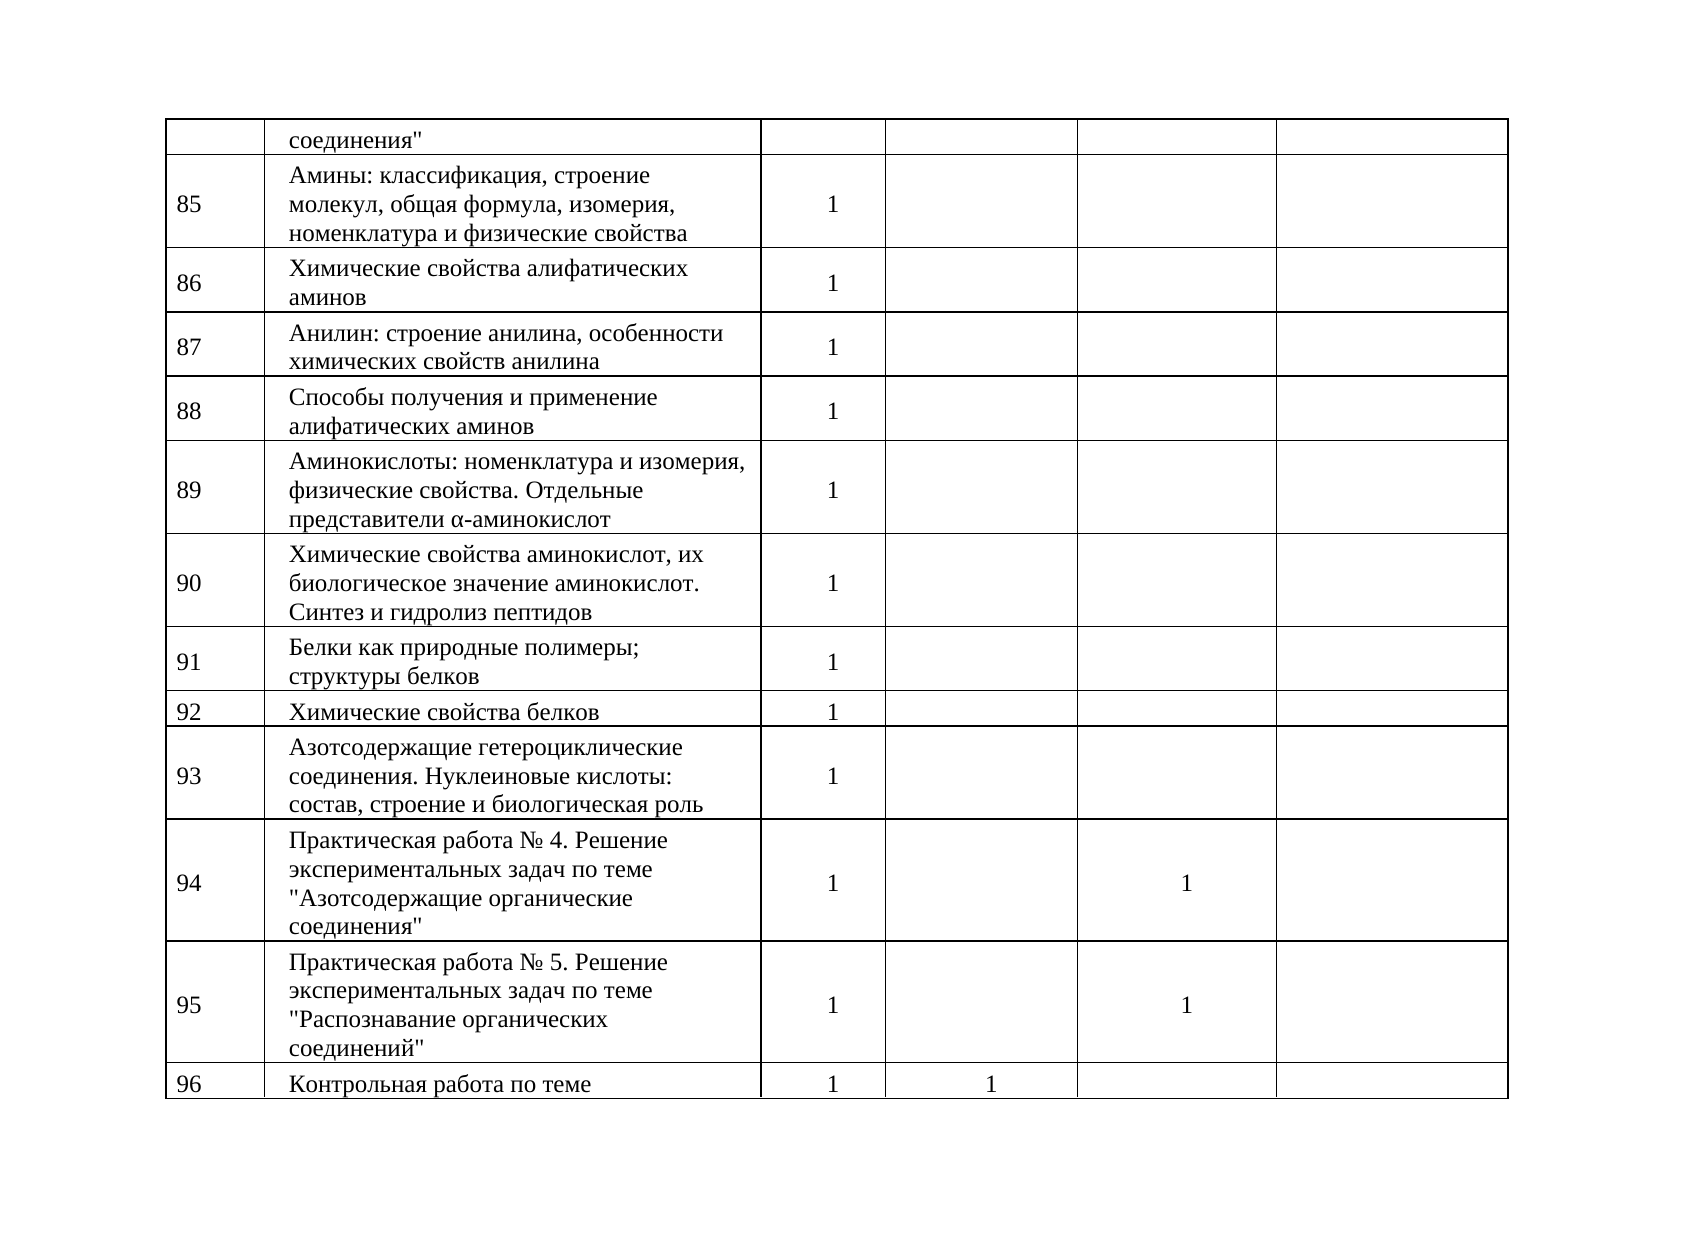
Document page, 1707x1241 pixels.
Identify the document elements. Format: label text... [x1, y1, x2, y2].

table_cell [1277, 942, 1507, 1062]
table_cell 94 [167, 820, 264, 940]
table_cell Практическая работа № 4. Решение экспериментальных задач по теме "Азотсодержащие органические соединения" [265, 820, 760, 940]
table_cell 1 [886, 120, 1077, 154]
table_cell 93 [167, 727, 264, 818]
table_cell 1 [762, 441, 885, 532]
table_cell [1277, 534, 1507, 626]
table_cell 1 [1078, 942, 1276, 1062]
table_cell [886, 820, 1077, 940]
table_cell [1078, 313, 1276, 375]
table_cell Аминокислоты: номенклатура и изомерия, физические свойства. Отдельные представители α-аминокислот [265, 441, 760, 532]
table_cell Химические свойства аминокислот, их биологическое значение аминокислот. Синтез и гидролиз пептидов [265, 534, 760, 626]
table_cell Практическая работа № 5. Решение экспериментальных задач по теме "Распознавание органических соединений" [265, 942, 760, 1062]
table_cell Азотсодержащие гетероциклические соединения. Нуклеиновые кислоты: состав, строение и биологическая роль [265, 727, 760, 818]
table_cell 1 [762, 1063, 885, 1097]
table_cell 1 [1078, 820, 1276, 940]
table_cell 95 [167, 942, 264, 1062]
table_cell 85 [167, 155, 264, 247]
table_cell Химические свойства алифатических аминов [265, 248, 760, 311]
table_cell 1 [886, 1063, 1077, 1097]
table_cell Белки как природные полимеры; структуры белков [265, 627, 760, 690]
table_cell Способы получения и применение алифатических аминов [265, 377, 760, 439]
table_cell [1277, 1063, 1507, 1097]
table_cell [886, 534, 1077, 626]
table_cell [1277, 248, 1507, 311]
table_cell 1 [762, 727, 885, 818]
table_cell 1 [762, 377, 885, 439]
table_cell 1 [762, 120, 885, 154]
table_cell Амины: классификация, строение молекул, общая формула, изомерия, номенклатура и физические свойства [265, 155, 760, 247]
table_cell [886, 691, 1077, 725]
table_cell 87 [167, 313, 264, 375]
table_cell [1277, 627, 1507, 690]
table_cell [1277, 155, 1507, 247]
table_cell 84 [167, 120, 264, 154]
table_cell 86 [167, 248, 264, 311]
table_cell [886, 441, 1077, 532]
table_cell [886, 248, 1077, 311]
table_cell 88 [167, 377, 264, 439]
table_cell [1078, 534, 1276, 626]
table_cell [1277, 377, 1507, 439]
table_cell 96 [167, 1063, 264, 1097]
table_cell 1 [762, 627, 885, 690]
table_cell 92 [167, 691, 264, 725]
table_cell [1078, 727, 1276, 818]
table_cell [1277, 691, 1507, 725]
table_cell [1277, 441, 1507, 532]
table_cell [886, 377, 1077, 439]
table_cell [886, 727, 1077, 818]
table_cell [1078, 691, 1276, 725]
table_cell [1277, 313, 1507, 375]
table_cell [1078, 155, 1276, 247]
table_cell [1078, 120, 1276, 154]
table_cell [1277, 120, 1507, 154]
table_cell 90 [167, 534, 264, 626]
table_cell 1 [762, 691, 885, 725]
table_cell 1 [762, 534, 885, 626]
table_cell [886, 155, 1077, 247]
table_cell [1078, 248, 1276, 311]
table_cell [886, 627, 1077, 690]
table_cell 1 [762, 155, 885, 247]
table_cell [1277, 727, 1507, 818]
table_cell [1078, 441, 1276, 532]
table_cell 91 [167, 627, 264, 690]
table_cell 1 [762, 248, 885, 311]
table_cell 1 [762, 942, 885, 1062]
table_cell Химические свойства белков [265, 691, 760, 725]
table_cell [886, 942, 1077, 1062]
table_cell [1078, 1063, 1276, 1097]
table_cell [886, 313, 1077, 375]
table_cell [1277, 820, 1507, 940]
table_cell [1078, 627, 1276, 690]
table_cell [265, 120, 760, 154]
table_cell 89 [167, 441, 264, 532]
table_cell Анилин: строение анилина, особенности химических свойств анилина [265, 313, 760, 375]
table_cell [265, 1063, 760, 1097]
table_cell [1078, 377, 1276, 439]
table_cell 1 [762, 313, 885, 375]
table_cell 1 [762, 820, 885, 940]
